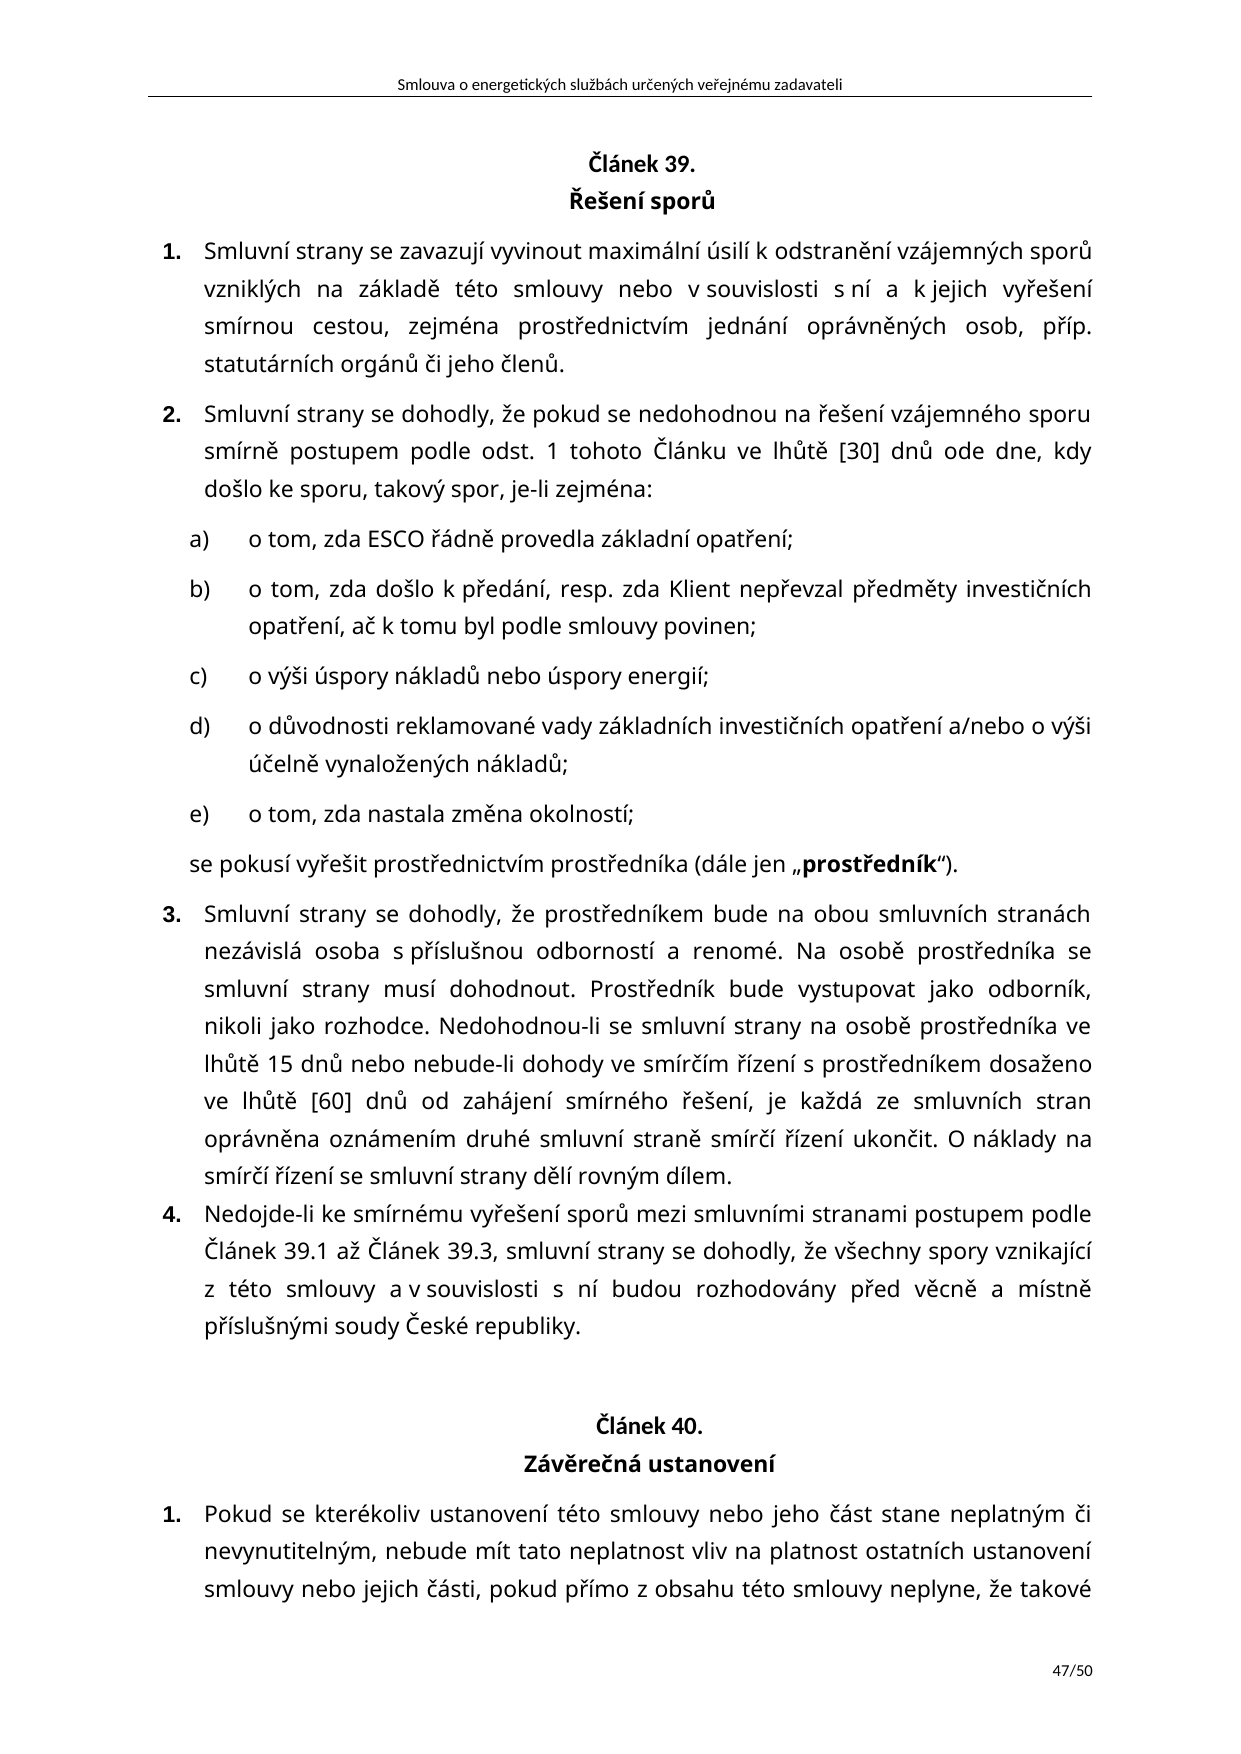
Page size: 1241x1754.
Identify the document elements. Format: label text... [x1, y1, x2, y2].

subtitle o důvodnosti reklamované vady základních investičních opatření a/nebo o výši účelně vynaložených nákladů; [189, 710, 1092, 779]
subtitle o tom, zda nastala změna okolností; [189, 798, 1092, 829]
subtitle Smluvní strany se dohodly, že prostředníkem bude na obou smluvních stranách nezávislá osoba s příslušnou odborností a renomé. Na osobě prostředníka se smluvní strany musí dohodnout. Prostředník bude vystupovat jako odborník, nikoli jako rozhodce. Nedohodnou-li se smluvní strany na osobě prostředníka ve lhůtě 15 dnů nebo nebude-li dohody ve smírčím řízení s prostředníkem dosaženo ve lhůtě [60] dnů od zahájení smírného řešení, je každá ze smluvních stran oprávněna oznámením druhé smluvní straně smírčí řízení ukončit. O náklady na smírčí řízení se smluvní strany dělí rovným dílem. [162, 898, 1092, 1191]
subtitle Smluvní strany se dohodly, že pokud se nedohodnou na řešení vzájemného sporu smírně postupem podle odst. 1 tohoto Článku ve lhůtě [30] dnů ode dne, kdy došlo ke sporu, takový spor, je-li zejména: [162, 398, 1092, 504]
subtitle o tom, zda ESCO řádně provedla základní opatření; [189, 523, 1092, 554]
subtitle Smluvní strany se zavazují vyvinout maximální úsilí k odstranění vzájemných sporů vzniklých na základě této smlouvy nebo v souvislosti s ní a k jejich vyřešení smírnou cestou, zejména prostřednictvím jednání oprávněných osob, příp. statutárních orgánů či jeho členů. [162, 235, 1092, 379]
subtitle o tom, zda došlo k předání, resp. zda Klient nepřevzal předměty investičních opatření, ač k tomu byl podle smlouvy povinen; [189, 573, 1092, 641]
subtitle o výši úspory nákladů nebo úspory energií; [189, 660, 1092, 691]
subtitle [162, 1498, 1092, 1604]
subtitle Řešení sporů [192, 148, 1092, 216]
text se pokusí vyřešit prostřednictvím prostředníka (dále jen „prostředník“). [148, 848, 1092, 879]
subtitle Závěrečná ustanovení [207, 1410, 1092, 1479]
subtitle Nedojde-li ke smírnému vyřešení sporů mezi smluvními stranami postupem podle Článek 39.1 až Článek 39.3, smluvní strany se dohodly, že všechny spory vznikající z této smlouvy a v souvislosti s ní budou rozhodovány před věcně a místně příslušnými soudy České republiky. [162, 1198, 1092, 1341]
